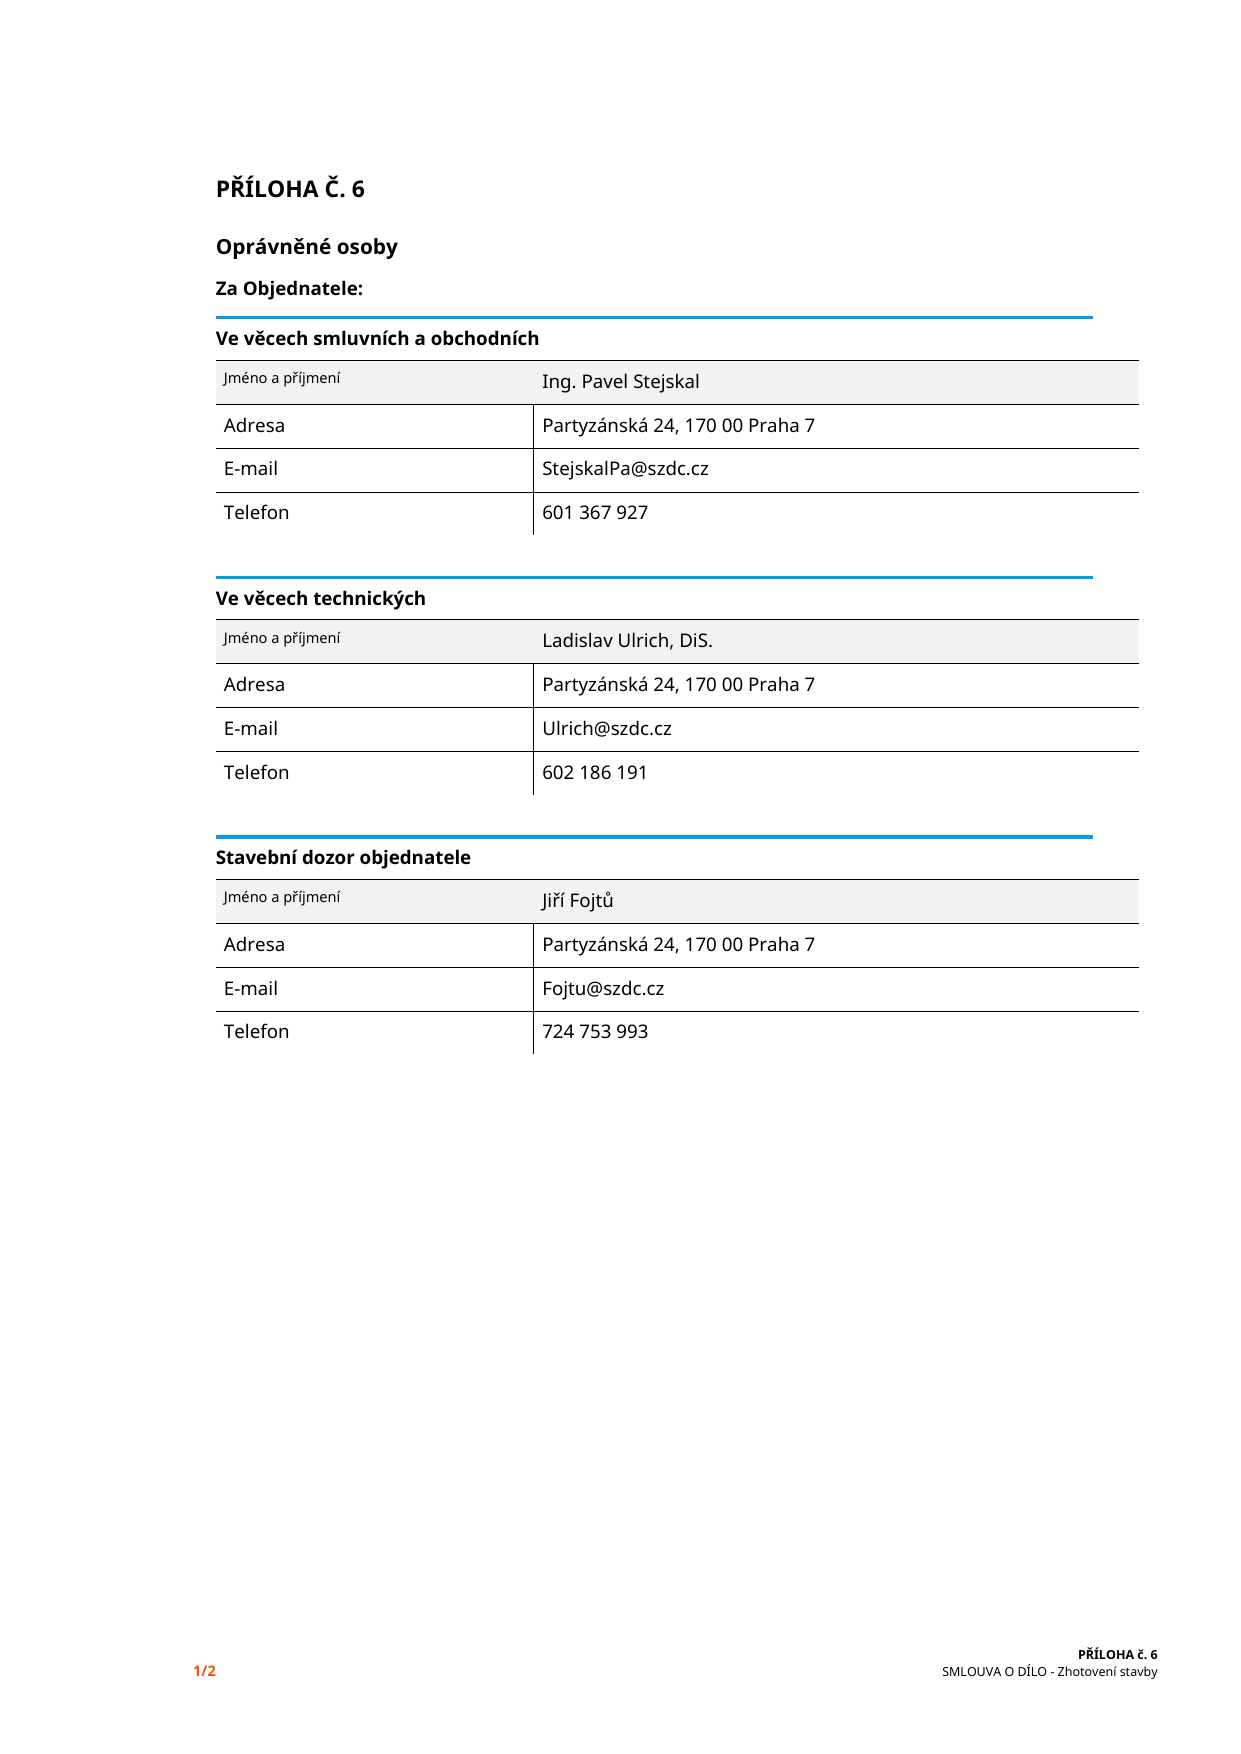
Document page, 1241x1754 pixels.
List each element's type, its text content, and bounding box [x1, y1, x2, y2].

table_cell Fojtu@szdc.cz [534, 968, 1139, 1011]
table_cell Telefon [216, 493, 533, 535]
table_cell 724 753 993 [534, 1012, 1139, 1054]
table_cell StejskalPa@szdc.cz [534, 449, 1139, 491]
text Stavební dozor objednatele [216, 839, 1093, 870]
table_cell E-mail [216, 968, 533, 1011]
table_header Jméno a příjmení [216, 620, 534, 663]
table_cell Adresa [216, 664, 533, 707]
table_header Jméno a příjmení [216, 361, 534, 404]
text Ve věcech smluvních a obchodních [216, 319, 1093, 351]
text Oprávněné osoby [216, 232, 1093, 260]
table_cell Telefon [216, 1012, 533, 1054]
table_header Jiří Fojtů [534, 880, 1139, 923]
table_cell Adresa [216, 924, 533, 967]
text Ve věcech technických [216, 579, 1093, 611]
table_cell 602 186 191 [534, 752, 1139, 795]
table_cell 601 367 927 [534, 493, 1139, 535]
text Příloha č. 6 [216, 172, 1093, 204]
table_cell Partyzánská 24, 170 00 Praha 7 [534, 924, 1139, 967]
table_header Ing. Pavel Stejskal [534, 361, 1139, 404]
table_cell E-mail [216, 708, 533, 751]
text Za Objednatele: [216, 276, 1093, 301]
table_cell Telefon [216, 752, 533, 795]
table_cell Partyzánská 24, 170 00 Praha 7 [534, 664, 1139, 707]
table_cell Ulrich@szdc.cz [534, 708, 1139, 751]
table_cell Adresa [216, 405, 533, 447]
table_cell Partyzánská 24, 170 00 Praha 7 [534, 405, 1139, 447]
table_cell E-mail [216, 449, 533, 491]
table_header Jméno a příjmení [216, 880, 534, 923]
table_header Ladislav Ulrich, DiS. [534, 620, 1139, 663]
